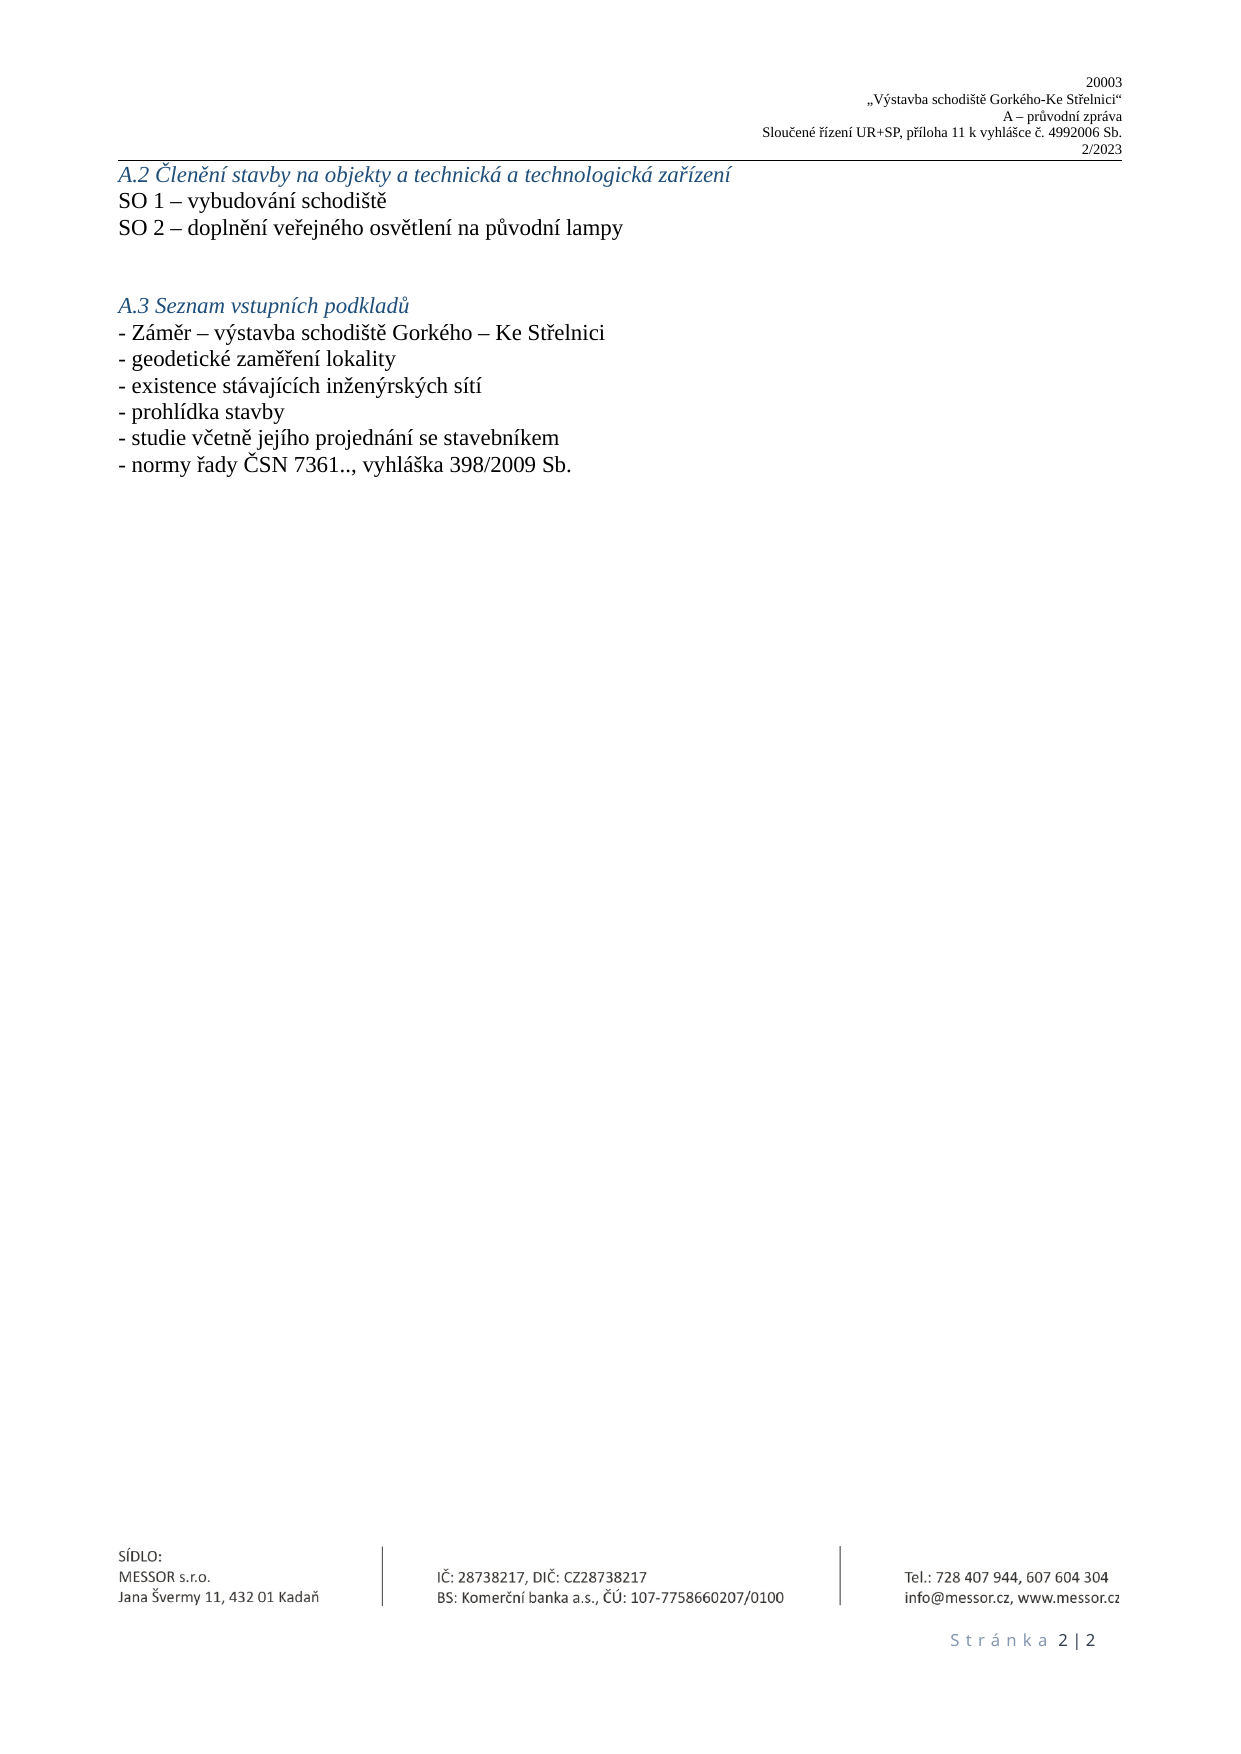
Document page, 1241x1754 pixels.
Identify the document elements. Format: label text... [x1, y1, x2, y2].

text SO 2 – doplnění veřejného osvětlení na původní lampy [118, 213, 1122, 240]
text A.3 Seznam vstupních podkladů [118, 293, 1122, 319]
text - normy řady ČSN 7361.., vyhláška 398/2009 Sb. [118, 451, 1122, 477]
text - studie včetně jejího projednání se stavebníkem [118, 424, 1122, 451]
text SO 1 – vybudování schodiště [118, 187, 1122, 213]
picture [118, 1546, 1120, 1606]
text - geodetické zaměření lokality [118, 345, 1122, 372]
text - existence stávajících inženýrských sítí [118, 372, 1122, 398]
text - prohlídka stavby [118, 398, 1122, 424]
text A.2 Členění stavby na objekty a technická a technologická zařízení [118, 161, 1122, 187]
text - Záměr – výstavba schodiště Gorkého – Ke Střelnici [118, 319, 1122, 345]
